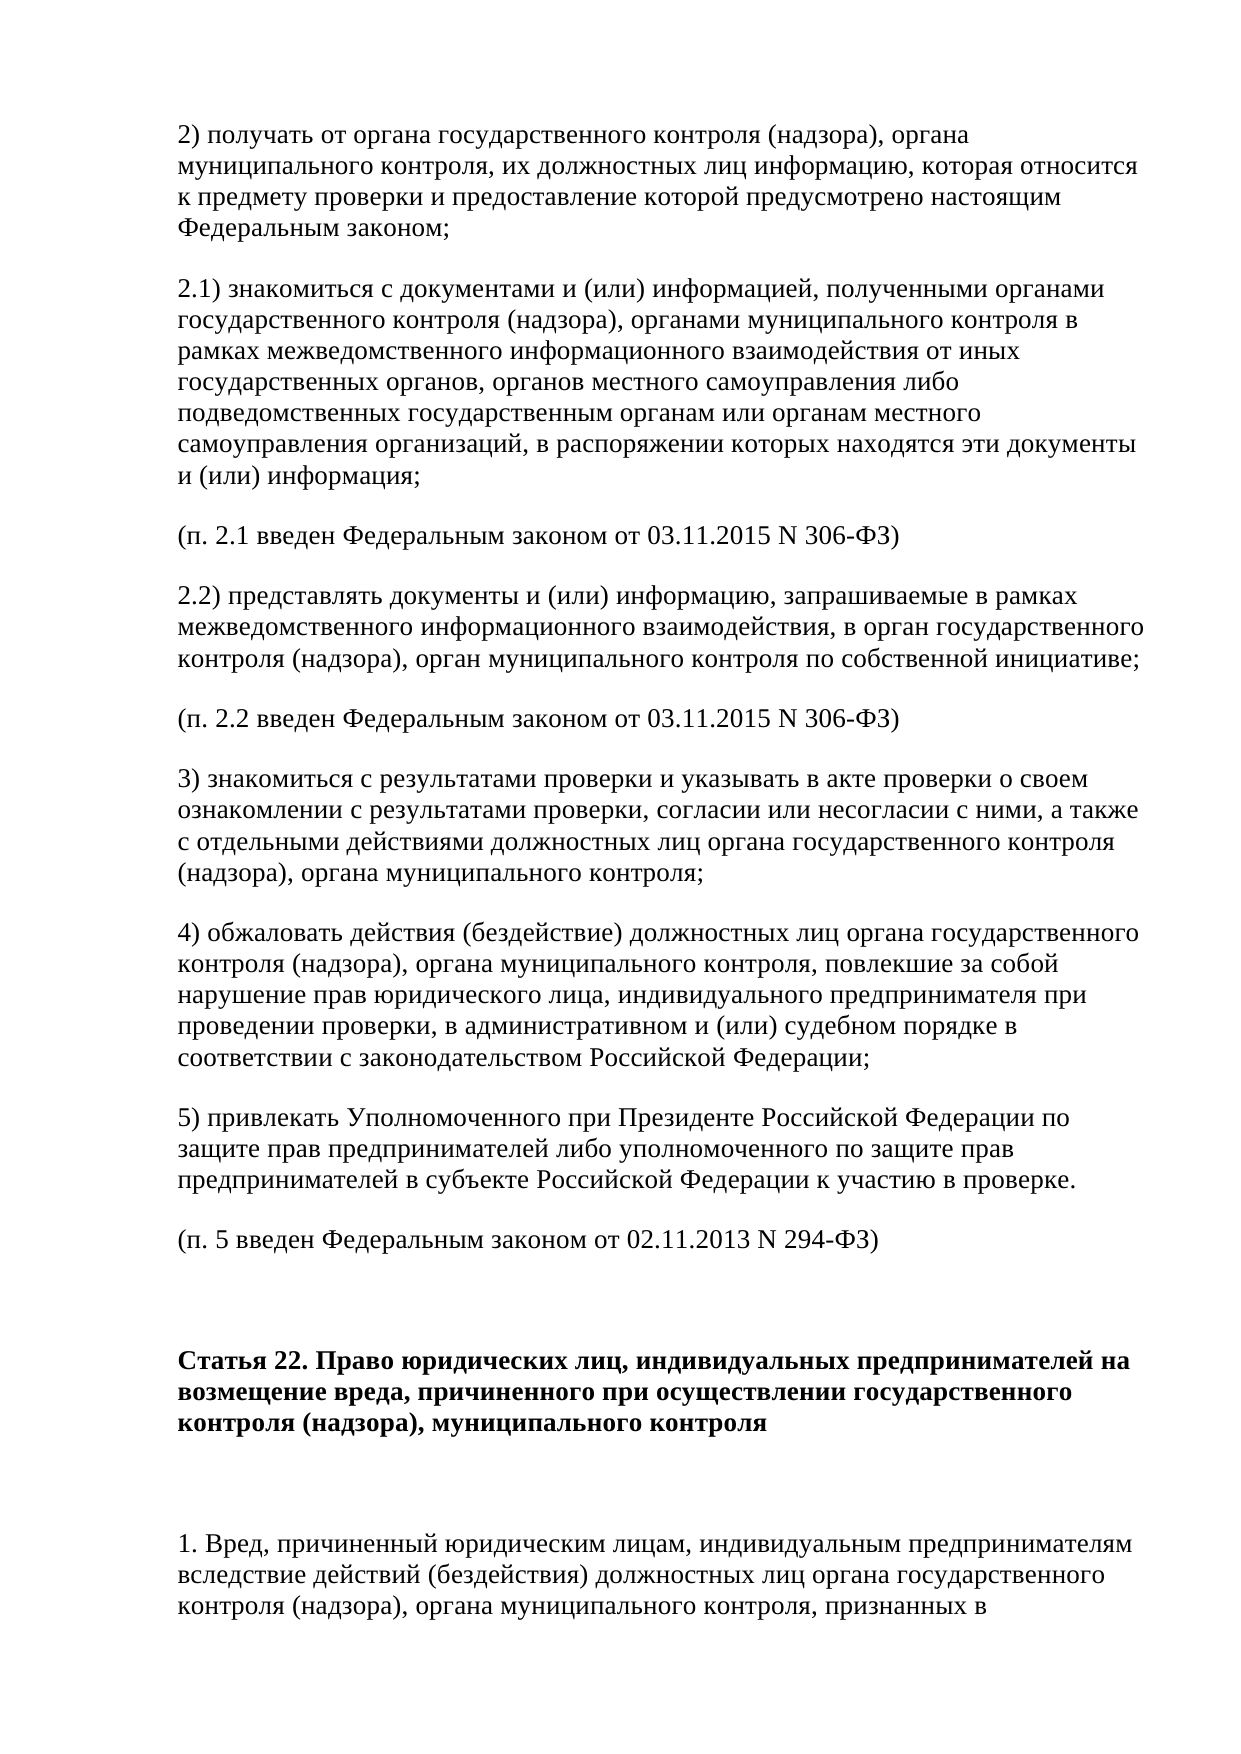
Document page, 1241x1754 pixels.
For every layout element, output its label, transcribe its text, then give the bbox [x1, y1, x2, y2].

text Статья 22. Право юридических лиц, индивидуальных предпринимателей на возмещение вреда, причиненного при осуществлении государственного контроля (надзора), муниципального контроля [177, 1344, 1152, 1438]
text 2.2) представлять документы и (или) информацию, запрашиваемые в рамках межведомственного информационного взаимодействия, в орган государственного контроля (надзора), орган муниципального контроля по собственной инициативе; [177, 579, 1152, 673]
text 5) привлекать Уполномоченного при Президенте Российской Федерации по защите прав предпринимателей либо уполномоченного по защите прав предпринимателей в субъекте Российской Федерации к участию в проверке. [177, 1101, 1152, 1194]
text 2.1) знакомиться с документами и (или) информацией, полученными органами государственного контроля (надзора), органами муниципального контроля в рамках межведомственного информационного взаимодействия от иных государственных органов, органов местного самоуправления либо подведомственных государственным органам или органам местного самоуправления организаций, в распоряжении которых находятся эти документы и (или) информация; [177, 272, 1152, 490]
text 4) обжаловать действия (бездействие) должностных лиц органа государственного контроля (надзора), органа муниципального контроля, повлекшие за собой нарушение прав юридического лица, индивидуального предпринимателя при проведении проверки, в административном и (или) судебном порядке в соответствии с законодательством Российской Федерации; [177, 916, 1152, 1072]
text 2) получать от органа государственного контроля (надзора), органа муниципального контроля, их должностных лиц информацию, которая относится к предмету проверки и предоставление которой предусмотрено настоящим Федеральным законом; [177, 118, 1152, 243]
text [177, 1527, 1152, 1621]
text 3) знакомиться с результатами проверки и указывать в акте проверки о своем ознакомлении с результатами проверки, согласии или несогласии с ними, а также с отдельными действиями должностных лиц органа государственного контроля (надзора), органа муниципального контроля; [177, 762, 1152, 887]
text (п. 5 введен Федеральным законом от 02.11.2013 N 294-ФЗ) [177, 1223, 1152, 1255]
text (п. 2.1 введен Федеральным законом от 03.11.2015 N 306-ФЗ) [177, 519, 1152, 550]
text (п. 2.2 введен Федеральным законом от 03.11.2015 N 306-ФЗ) [177, 702, 1152, 733]
